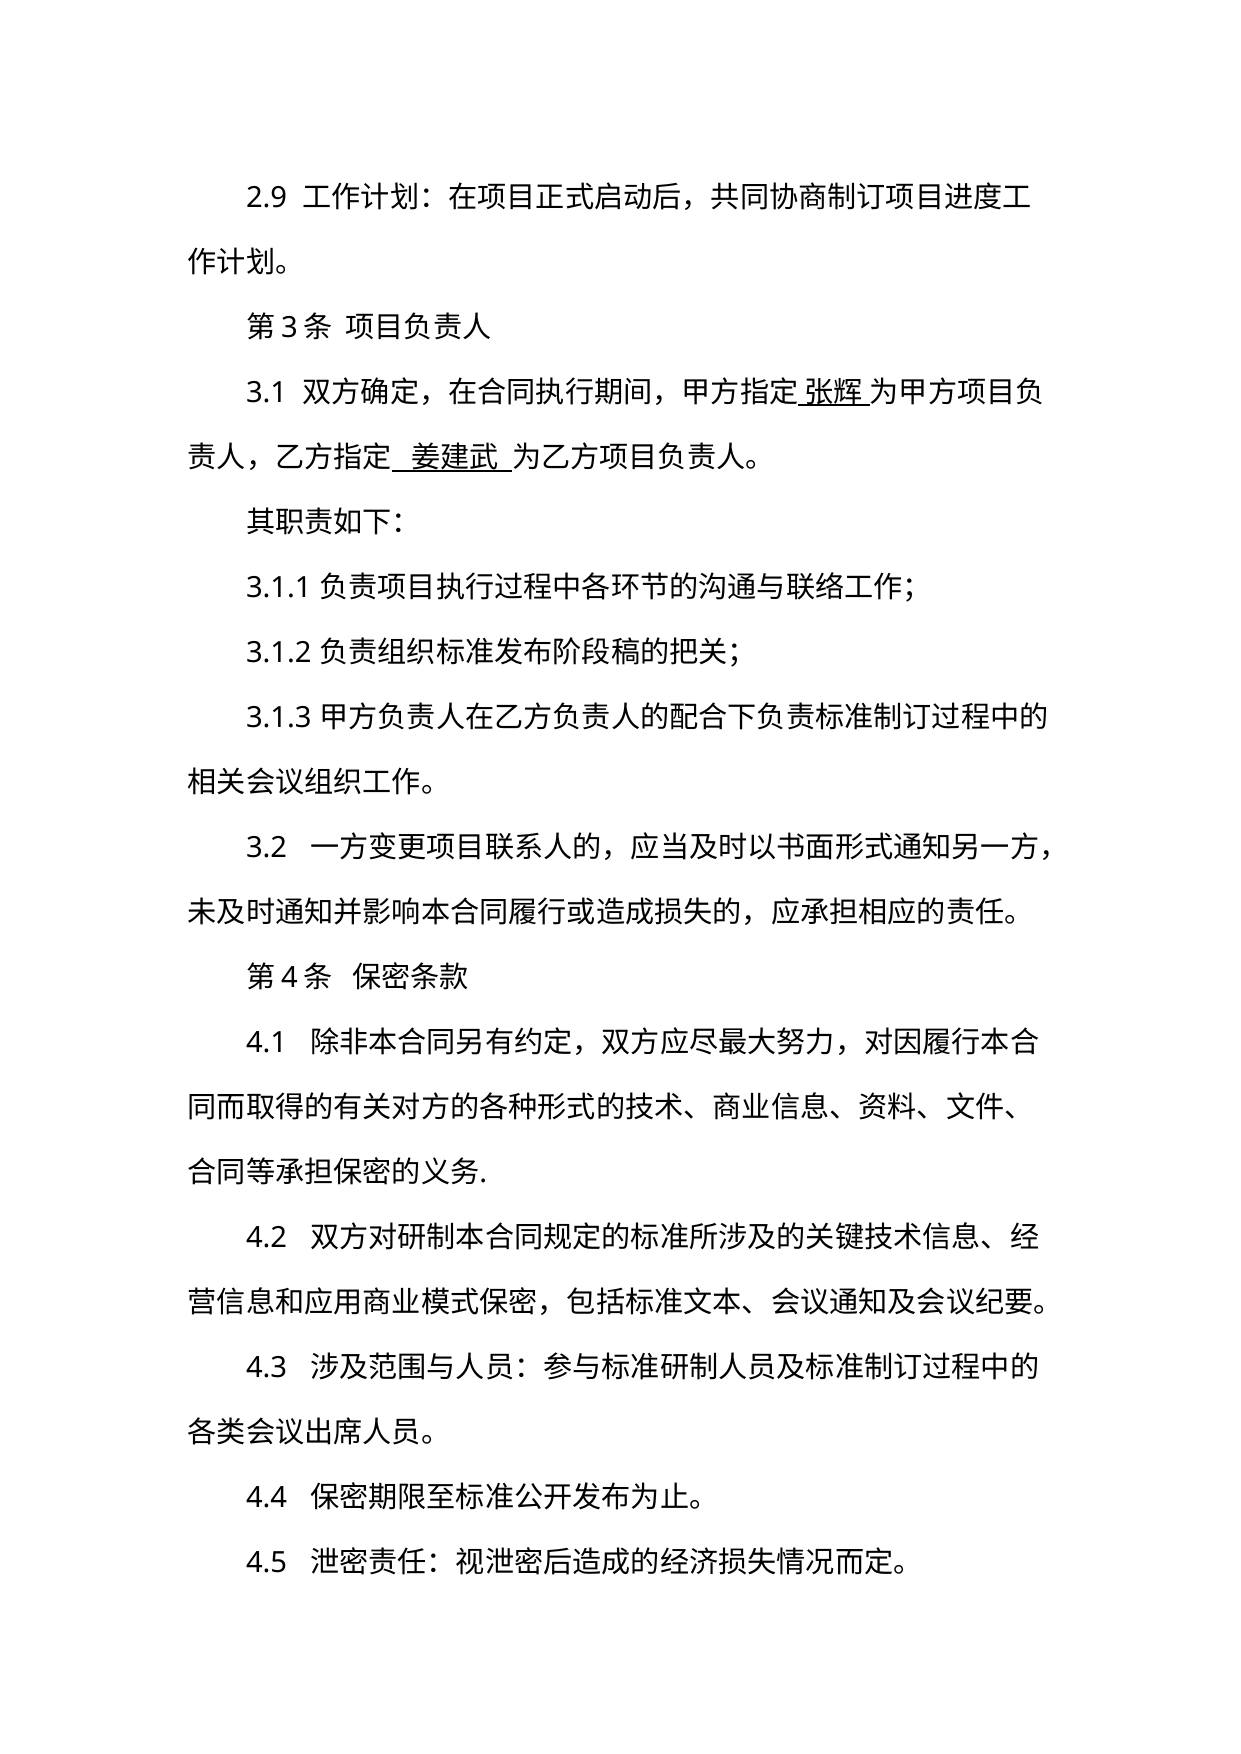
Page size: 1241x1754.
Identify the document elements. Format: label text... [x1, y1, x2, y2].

text 4.3 涉及范围与人员：参与标准研制人员及标准制订过程中的各类会议出席人员。 [187, 1332, 1053, 1462]
text 4.4 保密期限至标准公开发布为止。 [187, 1462, 1053, 1527]
text 3.1.2 负责组织标准发布阶段稿的把关； [187, 617, 1053, 682]
text 其职责如下： [187, 487, 1053, 552]
text 第3条 项目负责人 [187, 292, 1053, 357]
text 4.2 双方对研制本合同规定的标准所涉及的关键技术信息、经营信息和应用商业模式保密，包括标准文本、会议通知及会议纪要。 [187, 1202, 1053, 1332]
text 3.1 双方确定，在合同执行期间，甲方指定 张辉 为甲方项目负责人，乙方指定 姜建武 为乙方项目负责人。 [187, 357, 1053, 487]
text 4.1 除非本合同另有约定，双方应尽最大努力，对因履行本合同而取得的有关对方的各种形式的技术、商业信息、资料、文件、合同等承担保密的义务. [187, 1007, 1053, 1202]
text 4.5 泄密责任：视泄密后造成的经济损失情况而定。 [187, 1527, 1053, 1592]
text 3.1.3 甲方负责人在乙方负责人的配合下负责标准制订过程中的相关会议组织工作。 [187, 682, 1053, 812]
text 3.2 一方变更项目联系人的，应当及时以书面形式通知另一方，未及时通知并影响本合同履行或造成损失的，应承担相应的责任。 [187, 812, 1053, 942]
text 第4条 保密条款 [187, 942, 1053, 1007]
text 2.9 工作计划：在项目正式启动后，共同协商制订项目进度工作计划。 [187, 162, 1053, 292]
text 3.1.1 负责项目执行过程中各环节的沟通与联络工作； [187, 552, 1053, 617]
